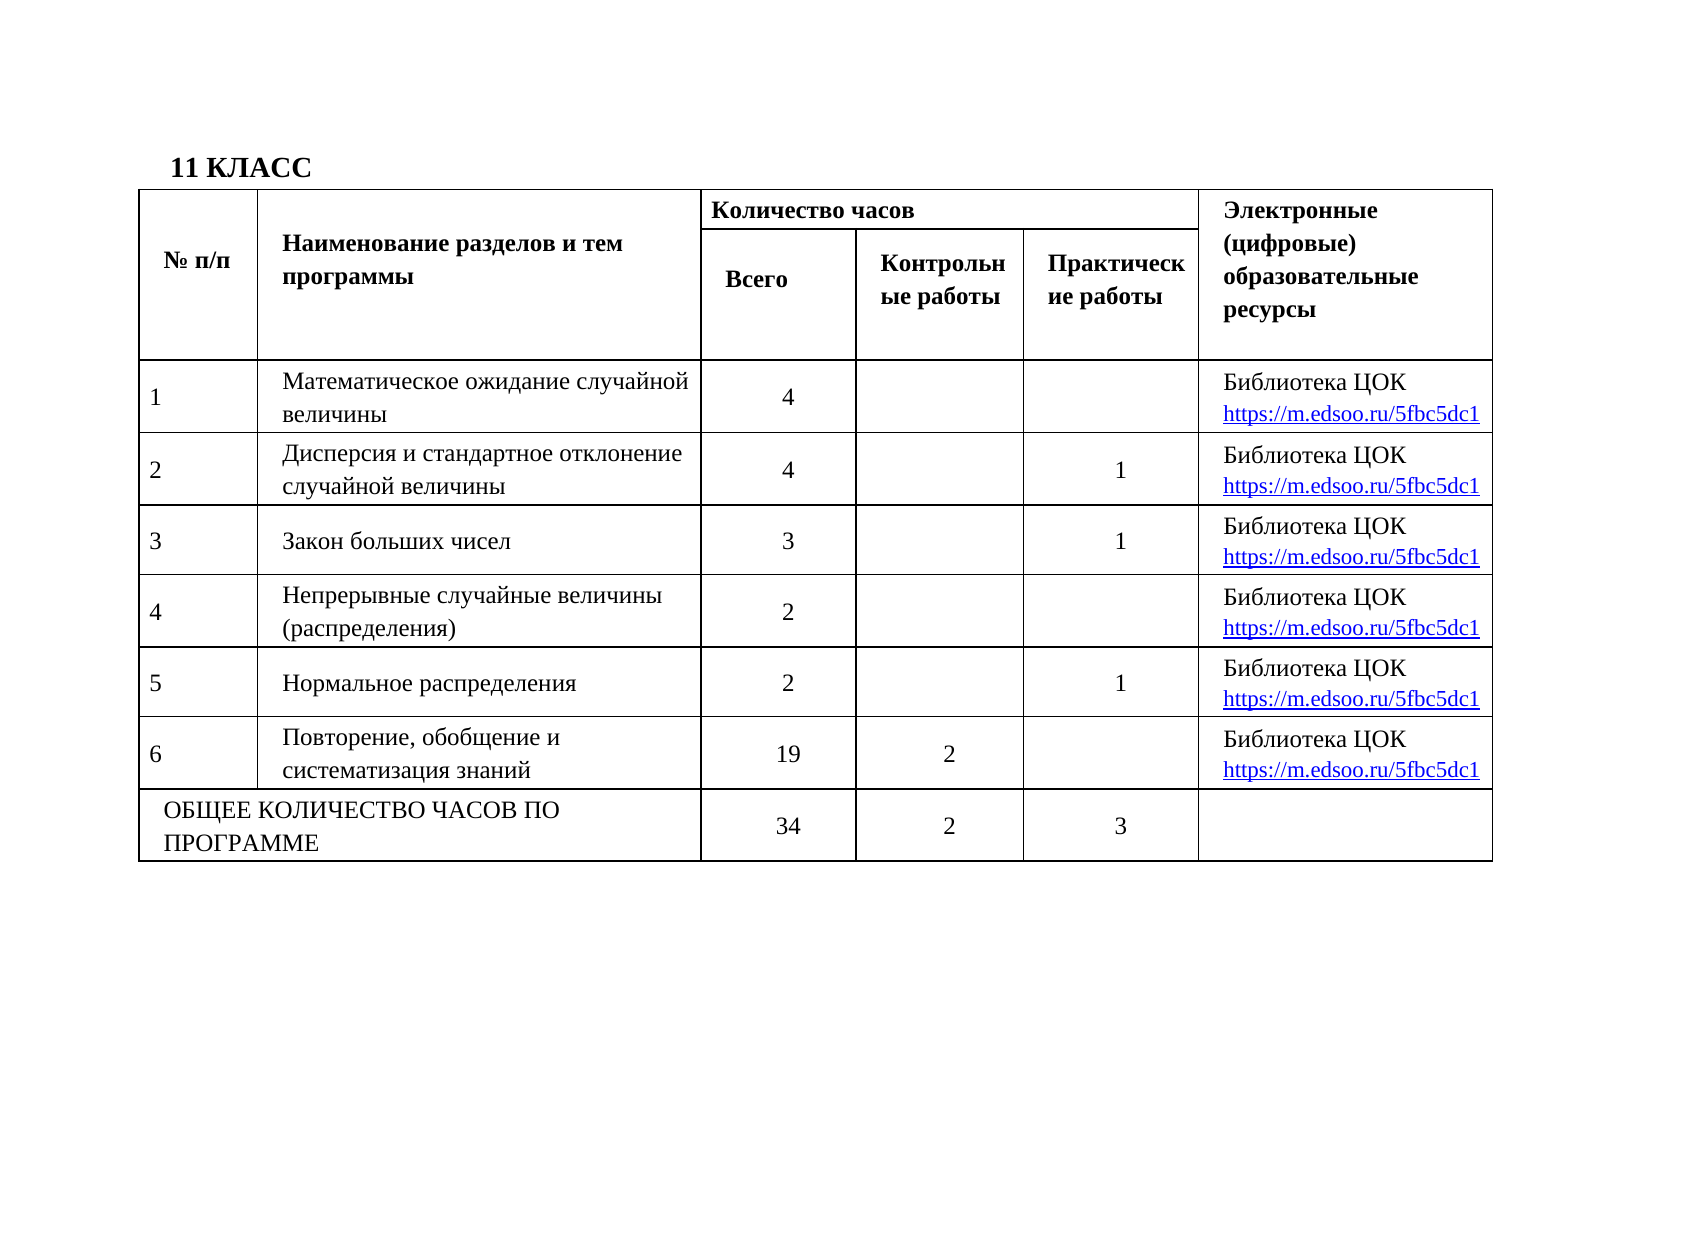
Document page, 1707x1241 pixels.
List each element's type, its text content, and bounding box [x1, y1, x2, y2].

table_cell 1 [1024, 648, 1198, 716]
table_cell 2 [702, 648, 855, 716]
table_cell [857, 575, 1023, 646]
table_header № п/п [140, 190, 257, 359]
table_cell 2 [857, 717, 1023, 788]
table_cell Дисперсия и стандартное отклонение случайной величины [258, 433, 700, 504]
table_cell 4 [702, 361, 855, 432]
table_cell Библиотека ЦОК https://m.edsoo.ru/5fbc5dc1 [1199, 361, 1492, 432]
table_cell 4 [140, 575, 257, 646]
table_header Наименование разделов и тем программы [258, 190, 700, 359]
table_cell Нормальное распределения [258, 648, 700, 716]
table_cell 3 [140, 506, 257, 574]
table_cell 1 [1024, 506, 1198, 574]
table_cell Всего [702, 230, 855, 359]
table_cell 2 [857, 790, 1023, 860]
table_cell [857, 648, 1023, 716]
table_cell Контрольные работы [857, 230, 1023, 359]
table_cell Библиотека ЦОК https://m.edsoo.ru/5fbc5dc1 [1199, 506, 1492, 574]
table_cell ОБЩЕЕ КОЛИЧЕСТВО ЧАСОВ ПО ПРОГРАММЕ [140, 790, 700, 860]
table_cell 4 [702, 433, 855, 504]
table_cell [1024, 361, 1198, 432]
table_cell 1 [1024, 433, 1198, 504]
table_cell Библиотека ЦОК https://m.edsoo.ru/5fbc5dc1 [1199, 433, 1492, 504]
table_cell 3 [1024, 790, 1198, 860]
table_cell Библиотека ЦОК https://m.edsoo.ru/5fbc5dc1 [1199, 717, 1492, 788]
table_cell Практические работы [1024, 230, 1198, 359]
table_cell 34 [702, 790, 855, 860]
table_cell [857, 361, 1023, 432]
table_cell Непрерывные случайные величины (распределения) [258, 575, 700, 646]
table_cell Закон больших чисел [258, 506, 700, 574]
table_cell 2 [702, 575, 855, 646]
table_cell 6 [140, 717, 257, 788]
table_cell 2 [140, 433, 257, 504]
table_cell Математическое ожидание случайной величины [258, 361, 700, 432]
table_cell [1024, 575, 1198, 646]
table_cell 5 [140, 648, 257, 716]
table_header Количество часов [702, 190, 1198, 228]
table_cell [1199, 790, 1492, 860]
table_cell [1024, 717, 1198, 788]
table_cell Повторение, обобщение и систематизация знаний [258, 717, 700, 788]
table_cell 1 [140, 361, 257, 432]
text 11 КЛАСС [162, 150, 1557, 183]
table_cell Библиотека ЦОК https://m.edsoo.ru/5fbc5dc1 [1199, 648, 1492, 716]
table_cell [857, 433, 1023, 504]
table_cell [857, 506, 1023, 574]
table_cell 19 [702, 717, 855, 788]
table_cell Библиотека ЦОК https://m.edsoo.ru/5fbc5dc1 [1199, 575, 1492, 646]
table_header Электронные (цифровые) образовательные ресурсы [1199, 190, 1492, 359]
table_cell 3 [702, 506, 855, 574]
